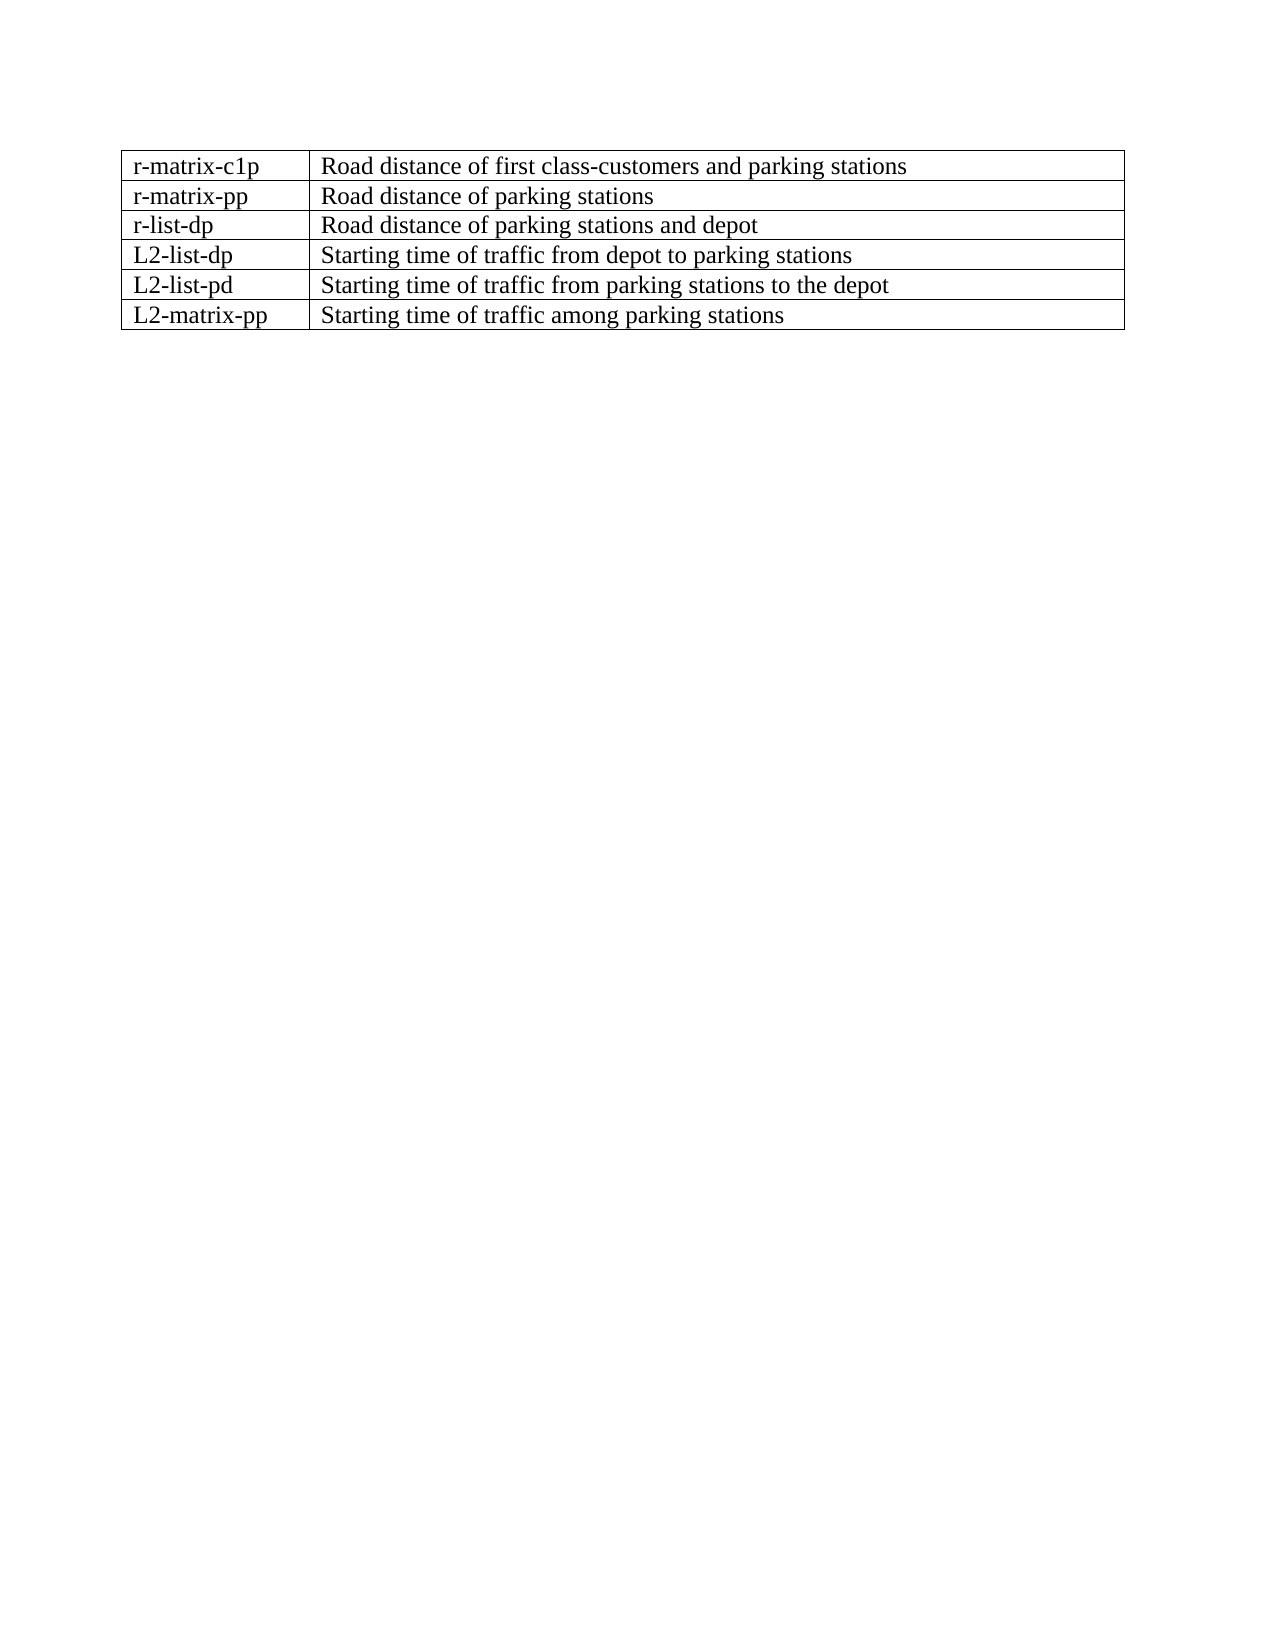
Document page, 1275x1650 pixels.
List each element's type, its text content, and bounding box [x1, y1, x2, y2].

table_cell Road distance of parking stations and depot [310, 211, 1124, 239]
table_cell L2-list-pd [122, 270, 309, 299]
table_cell r-matrix-pp [122, 181, 309, 209]
table_cell Starting time of traffic among parking stations [310, 300, 1124, 329]
table_cell r-matrix-c1p [122, 151, 309, 180]
table_cell Road distance of first class-customers and parking stations [310, 151, 1124, 180]
table_cell L2-list-dp [122, 240, 309, 269]
table_cell r-list-dp [122, 211, 309, 239]
table_cell Starting time of traffic from depot to parking stations [310, 240, 1124, 269]
table_cell L2-matrix-pp [122, 300, 309, 329]
table_cell Road distance of parking stations [310, 181, 1124, 209]
table_cell Starting time of traffic from parking stations to the depot [310, 270, 1124, 299]
